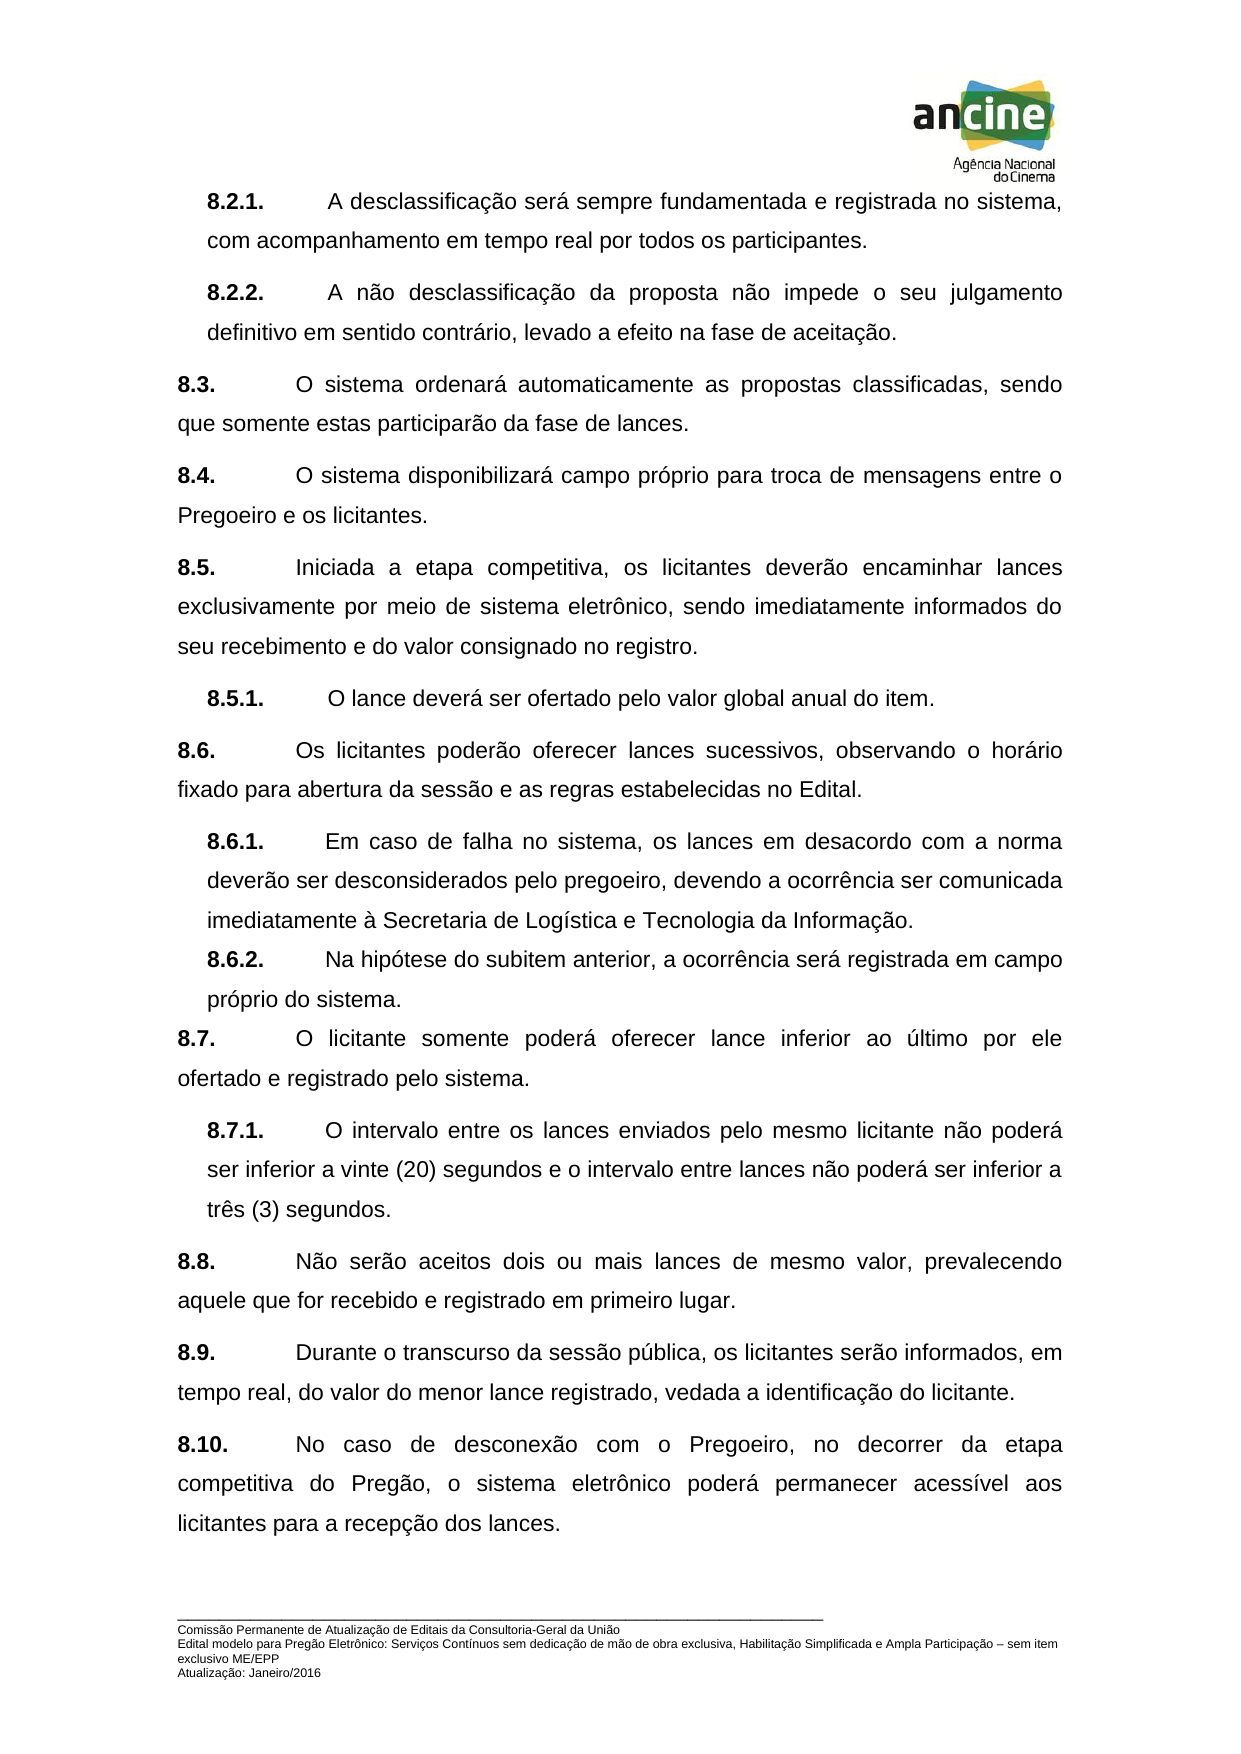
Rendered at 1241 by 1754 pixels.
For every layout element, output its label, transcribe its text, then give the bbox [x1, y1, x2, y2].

list Na hipótese do subitem anterior, a ocorrência será registrada em campo próprio do sistema. [207, 946, 1063, 1012]
list Durante o transcurso da sessão pública, os licitantes serão informados, em tempo real, do valor do menor lance registrado, vedada a identificação do licitante. [177, 1339, 1063, 1405]
list Os licitantes poderão oferecer lances sucessivos, observando o horário fixado para abertura da sessão e as regras estabelecidas no Edital. [177, 737, 1063, 802]
list A não desclassificação da proposta não impede o seu julgamento definitivo em sentido contrário, levado a efeito na fase de aceitação. [207, 279, 1063, 345]
list O sistema ordenará automaticamente as propostas classificadas, sendo que somente estas participarão da fase de lances. [177, 371, 1063, 437]
list Em caso de falha no sistema, os lances em desacordo com a norma deverão ser desconsiderados pelo pregoeiro, devendo a ocorrência ser comunicada imediatamente à Secretaria de Logística e Tecnologia da Informação. [207, 828, 1063, 933]
list O licitante somente poderá oferecer lance inferior ao último por ele ofertado e registrado pelo sistema. [177, 1025, 1063, 1091]
list Iniciada a etapa competitiva, os licitantes deverão encaminhar lances exclusivamente por meio de sistema eletrônico, sendo imediatamente informados do seu recebimento e do valor consignado no registro. [177, 554, 1063, 659]
picture [908, 73, 1064, 188]
list O sistema disponibilizará campo próprio para troca de mensagens entre o Pregoeiro e os licitantes. [177, 462, 1063, 528]
list A desclassificação será sempre fundamentada e registrada no sistema, com acompanhamento em tempo real por todos os participantes. [207, 188, 1063, 254]
list O intervalo entre os lances enviados pelo mesmo licitante não poderá ser inferior a vinte (20) segundos e o intervalo entre lances não poderá ser inferior a três (3) segundos. [207, 1117, 1063, 1222]
list O lance deverá ser ofertado pelo valor global anual do item. [207, 684, 1063, 711]
list No caso de desconexão com o Pregoeiro, no decorrer da etapa competitiva do Pregão, o sistema eletrônico poderá permanecer acessível aos licitantes para a recepção dos lances. [177, 1431, 1063, 1536]
list Não serão aceitos dois ou mais lances de mesmo valor, prevalecendo aquele que for recebido e registrado em primeiro lugar. [177, 1248, 1063, 1314]
